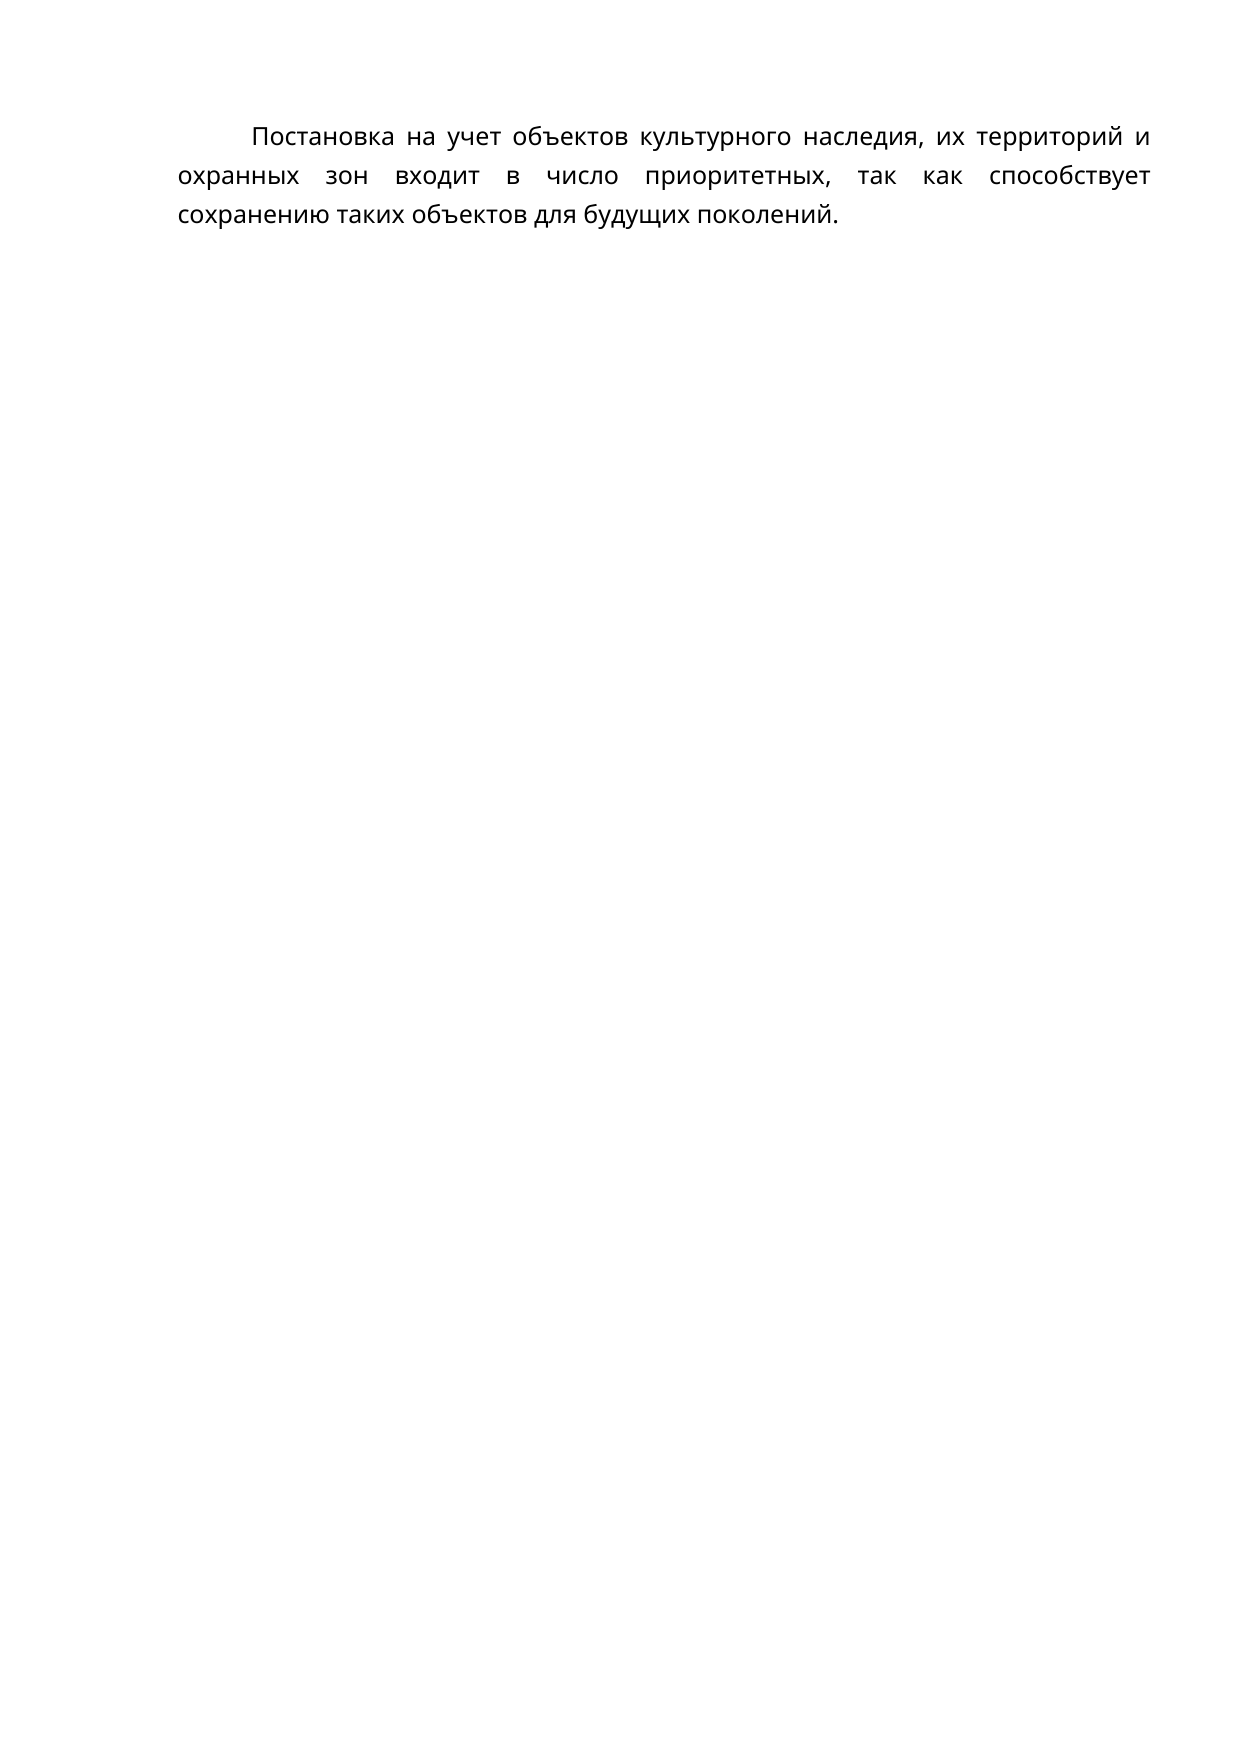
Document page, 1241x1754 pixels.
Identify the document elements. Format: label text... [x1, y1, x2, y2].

text Постановка на учет объектов культурного наследия, их территорий и охранных зон входит в число приоритетных, так как способствует сохранению таких объектов для будущих поколений. [177, 118, 1152, 231]
